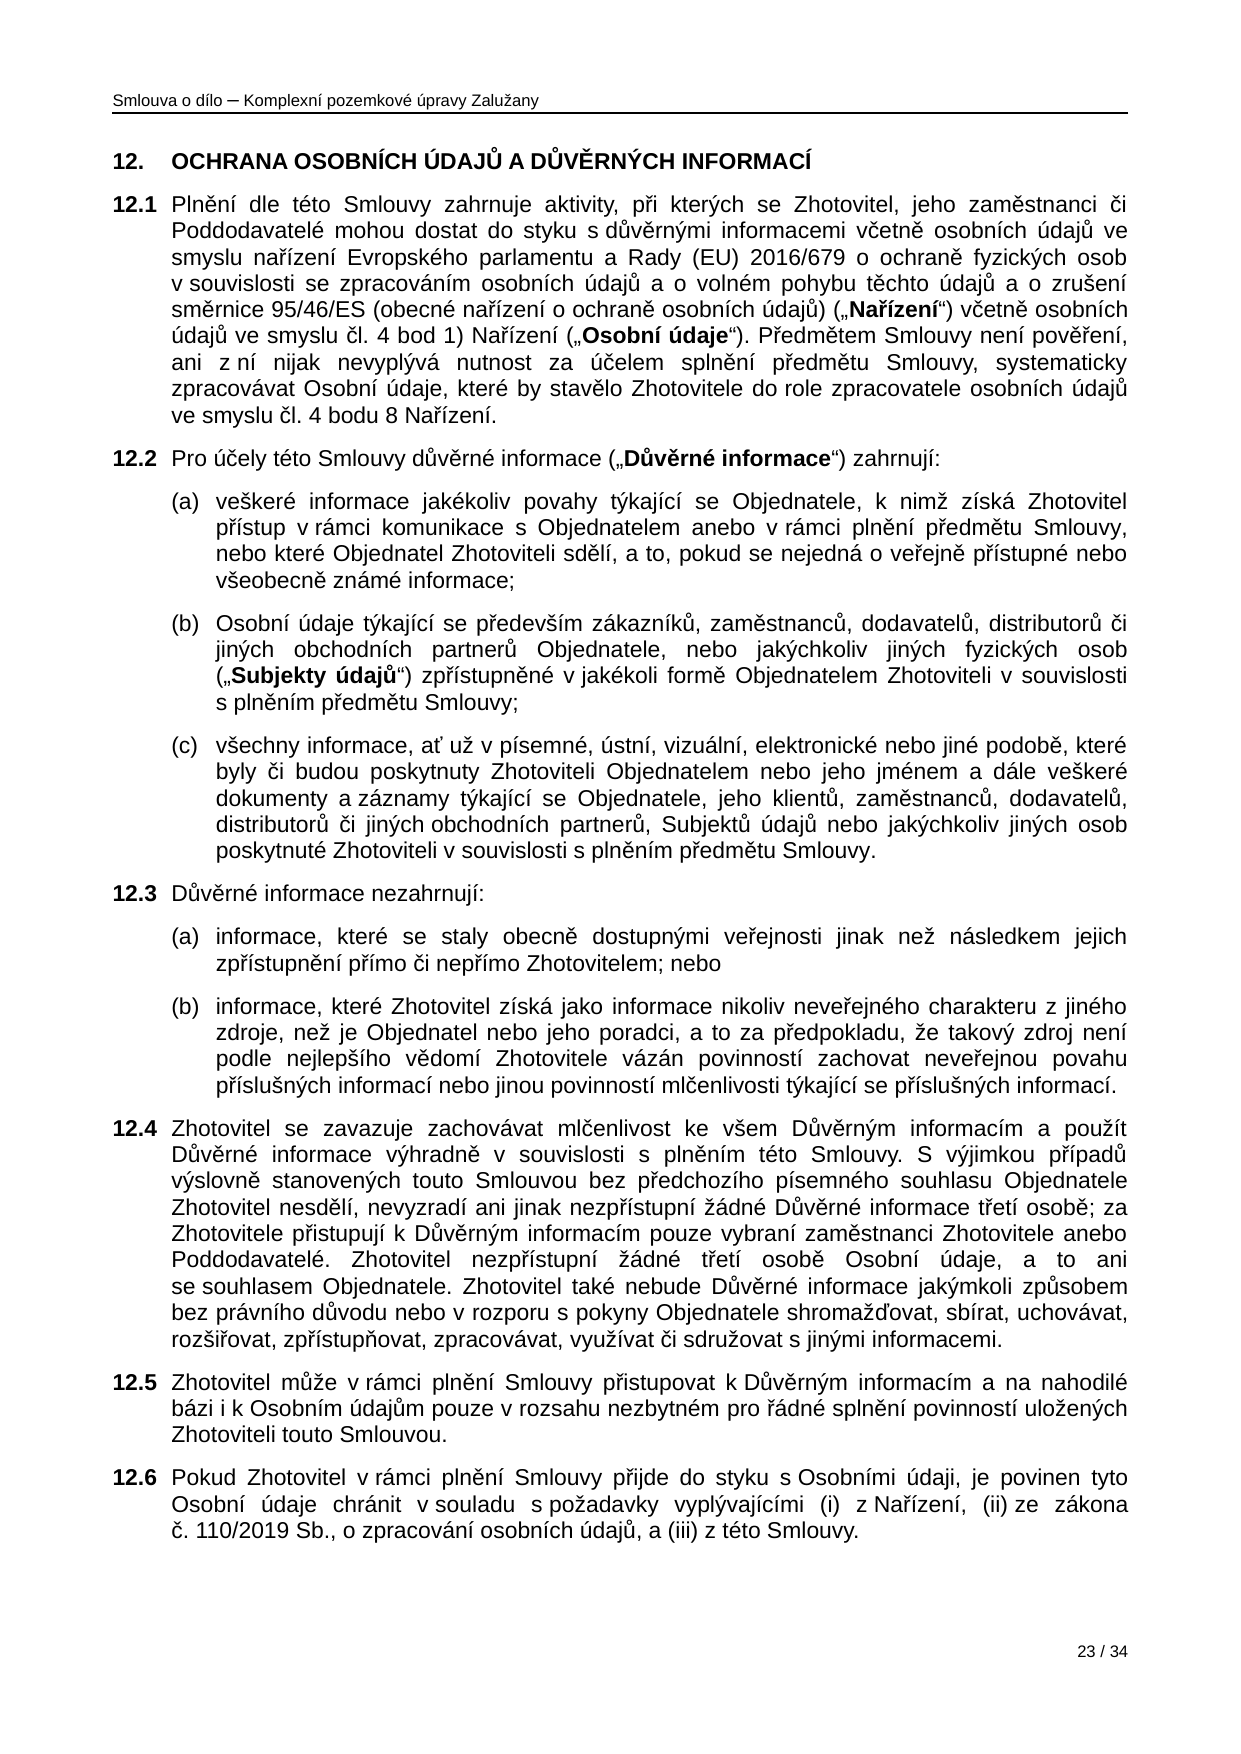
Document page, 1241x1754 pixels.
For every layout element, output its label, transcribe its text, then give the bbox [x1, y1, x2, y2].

list informace, které Zhotovitel získá jako informace nikoliv neveřejného charakteru z jiného zdroje, než je Objednatel nebo jeho poradci, a to za předpokladu, že takový zdroj není podle nejlepšího vědomí Zhotovitele vázán povinností zachovat neveřejnou povahu příslušných informací nebo jinou povinností mlčenlivosti týkající se příslušných informací. [171, 993, 1128, 1098]
text Ochrana osobních údajů a Důvěrných informací [112, 148, 1128, 174]
text všechny informace, ať už v písemné, ústní, vizuální, elektronické nebo jiné podobě, které byly či budou poskytnuty Zhotoviteli Objednatelem nebo jeho jménem a dále veškeré dokumenty a záznamy týkající se Objednatele, jeho klientů, zaměstnanců, dodavatelů, distributorů či jiných obchodních partnerů, Subjektů údajů nebo jakýchkoliv jiných osob poskytnuté Zhotoviteli v souvislosti s plněním předmětu Smlouvy. [171, 732, 1128, 863]
text Pro účely této Smlouvy důvěrné informace („Důvěrné informace“) zahrnují: [112, 444, 1128, 471]
text Důvěrné informace nezahrnují: [112, 880, 1128, 907]
text Osobní údaje týkající se především zákazníků, zaměstnanců, dodavatelů, distributorů či jiných obchodních partnerů Objednatele, nebo jakýchkoliv jiných fyzických osob („Subjekty údajů“) zpřístupněné v jakékoli formě Objednatelem Zhotoviteli v souvislosti s plněním předmětu Smlouvy; [171, 610, 1128, 715]
text Zhotovitel může v rámci plnění Smlouvy přistupovat k Důvěrným informacím a na nahodilé bázi i k Osobním údajům pouze v rozsahu nezbytném pro řádné splnění povinností uložených Zhotoviteli touto Smlouvou. [112, 1368, 1128, 1448]
list informace, které se staly obecně dostupnými veřejnosti jinak než následkem jejich zpřístupnění přímo či nepřímo Zhotovitelem; nebo [171, 923, 1128, 976]
text Zhotovitel se zavazuje zachovávat mlčenlivost ke všem Důvěrným informacím a použít Důvěrné informace výhradně v souvislosti s plněním této Smlouvy. S výjimkou případů výslovně stanovených touto Smlouvou bez předchozího písemného souhlasu Objednatele Zhotovitel nesdělí, nevyzradí ani jinak nezpřístupní žádné Důvěrné informace třetí osobě; za Zhotovitele přistupují k Důvěrným informacím pouze vybraní zaměstnanci Zhotovitele anebo Poddodavatelé. Zhotovitel nezpřístupní žádné třetí osobě Osobní údaje, a to ani se souhlasem Objednatele. Zhotovitel také nebude Důvěrné informace jakýmkoli způsobem bez právního důvodu nebo v rozporu s pokyny Objednatele shromažďovat, sbírat, uchovávat, rozšiřovat, zpřístupňovat, zpracovávat, využívat či sdružovat s jinými informacemi. [112, 1115, 1128, 1352]
text Pokud Zhotovitel v rámci plnění Smlouvy přijde do styku s Osobními údaji, je povinen tyto Osobní údaje chránit v souladu s požadavky vyplývajícími (i) z Nařízení, (ii) ze zákona č. 110/2019 Sb., o zpracování osobních údajů, a (iii) z této Smlouvy. [112, 1464, 1128, 1543]
text Plnění dle této Smlouvy zahrnuje aktivity, při kterých se Zhotovitel, jeho zaměstnanci či Poddodavatelé mohou dostat do styku s důvěrnými informacemi včetně osobních údajů ve smyslu nařízení Evropského parlamentu a Rady (EU) 2016/679 o ochraně fyzických osob v souvislosti se zpracováním osobních údajů a o volném pohybu těchto údajů a o zrušení směrnice 95/46/ES (obecné nařízení o ochraně osobních údajů) („Nařízení“) včetně osobních údajů ve smyslu čl. 4 bod 1) Nařízení („Osobní údaje“). Předmětem Smlouvy není pověření, ani z ní nijak nevyplývá nutnost za účelem splnění předmětu Smlouvy, systematicky zpracovávat Osobní údaje, které by stavělo Zhotovitele do role zpracovatele osobních údajů ve smyslu čl. 4 bodu 8 Nařízení. [112, 191, 1128, 428]
list veškeré informace jakékoliv povahy týkající se Objednatele, k nimž získá Zhotovitel přístup v rámci komunikace s Objednatelem anebo v rámci plnění předmětu Smlouvy, nebo které Objednatel Zhotoviteli sdělí, a to, pokud se nejedná o veřejně přístupné nebo všeobecně známé informace; [171, 488, 1128, 593]
